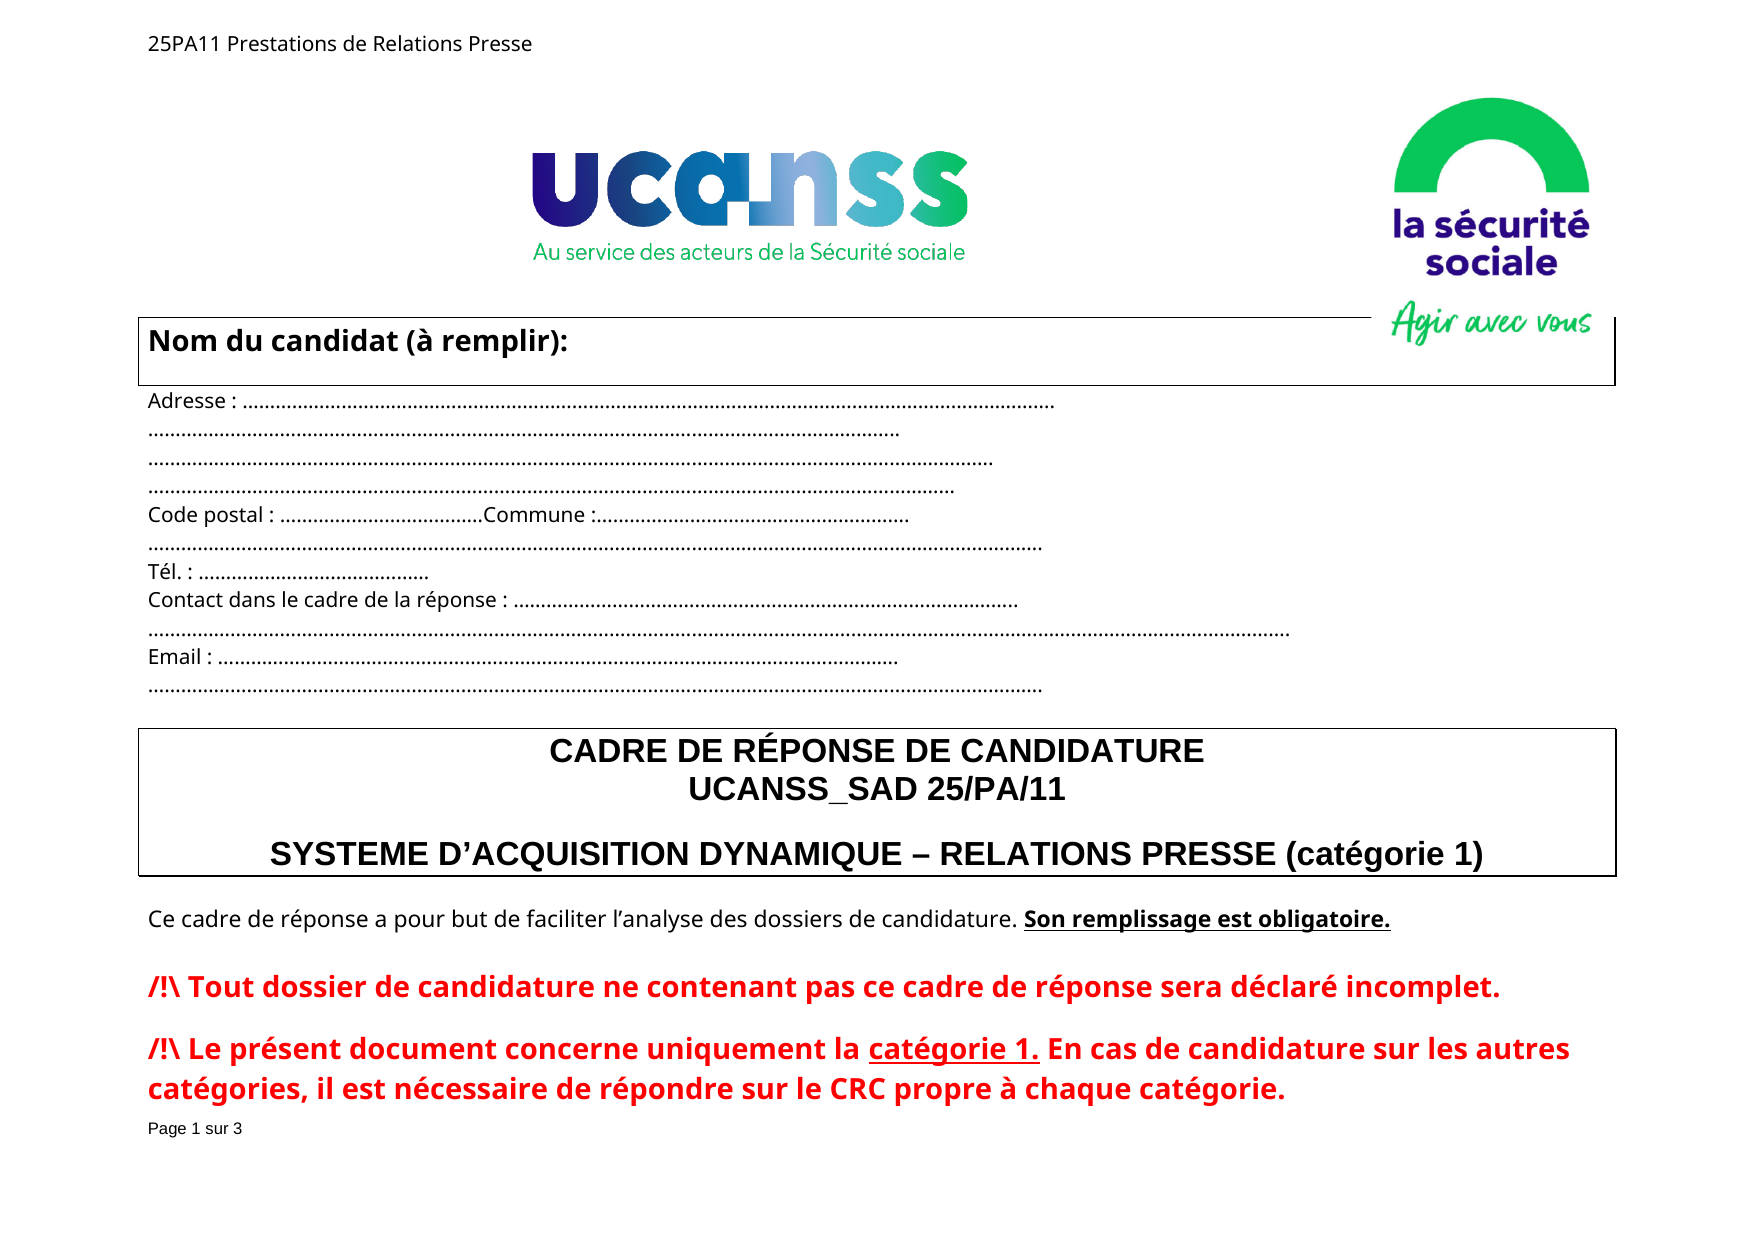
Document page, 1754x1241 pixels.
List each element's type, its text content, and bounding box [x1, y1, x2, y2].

picture [1371, 88, 1614, 360]
text ……………………………………………………………………………………………………………………………………….………………………………………………………………………………………………………………………………… [148, 443, 1606, 500]
text Nom du candidat (à remplir): [139, 318, 1614, 385]
text /!\ Tout dossier de candidature ne contenant pas ce cadre de réponse sera déclaré incomplet. [148, 966, 1606, 1006]
text /!\ Le présent document concerne uniquement la catégorie 1. En cas de candidature sur les autres catégories, il est nécessaire de répondre sur le CRC propre à chaque catégorie. [148, 1028, 1606, 1108]
text Ce cadre de réponse a pour but de faciliter l’analyse des dossiers de candidature. Son remplissage est obligatoire. [148, 903, 1606, 935]
list UCANSS_SAD 25/PA/11 [148, 769, 1606, 808]
text Email : …………………………………………………………………………………………………………….………………………………………………………………………………………………………………………………………………. [148, 642, 1606, 699]
text Contact dans le cadre de la réponse : ………………………………………………………………………………..…………………………………………………………………………………………………………..………………………………….………………………………………. [148, 585, 1606, 642]
text Code postal : ………….……………………Commune :…………..…………………………………….………………………………………………………………………………………………………………………………………………. [148, 500, 1606, 557]
text Tél. : ………………………….…..…… [148, 557, 1606, 585]
list SYSTEME D’ACQUISITION DYNAMIQUE – RELATIONS PRESSE (catégorie 1) [139, 831, 1615, 875]
picture [532, 151, 968, 260]
list CADRE DE RÉPONSE DE CANDIDATURE [139, 729, 1615, 769]
text Adresse : ………………………………………………………………………………………………………………………………….……………………………………………………………………………………………………………………….. [148, 386, 1606, 443]
